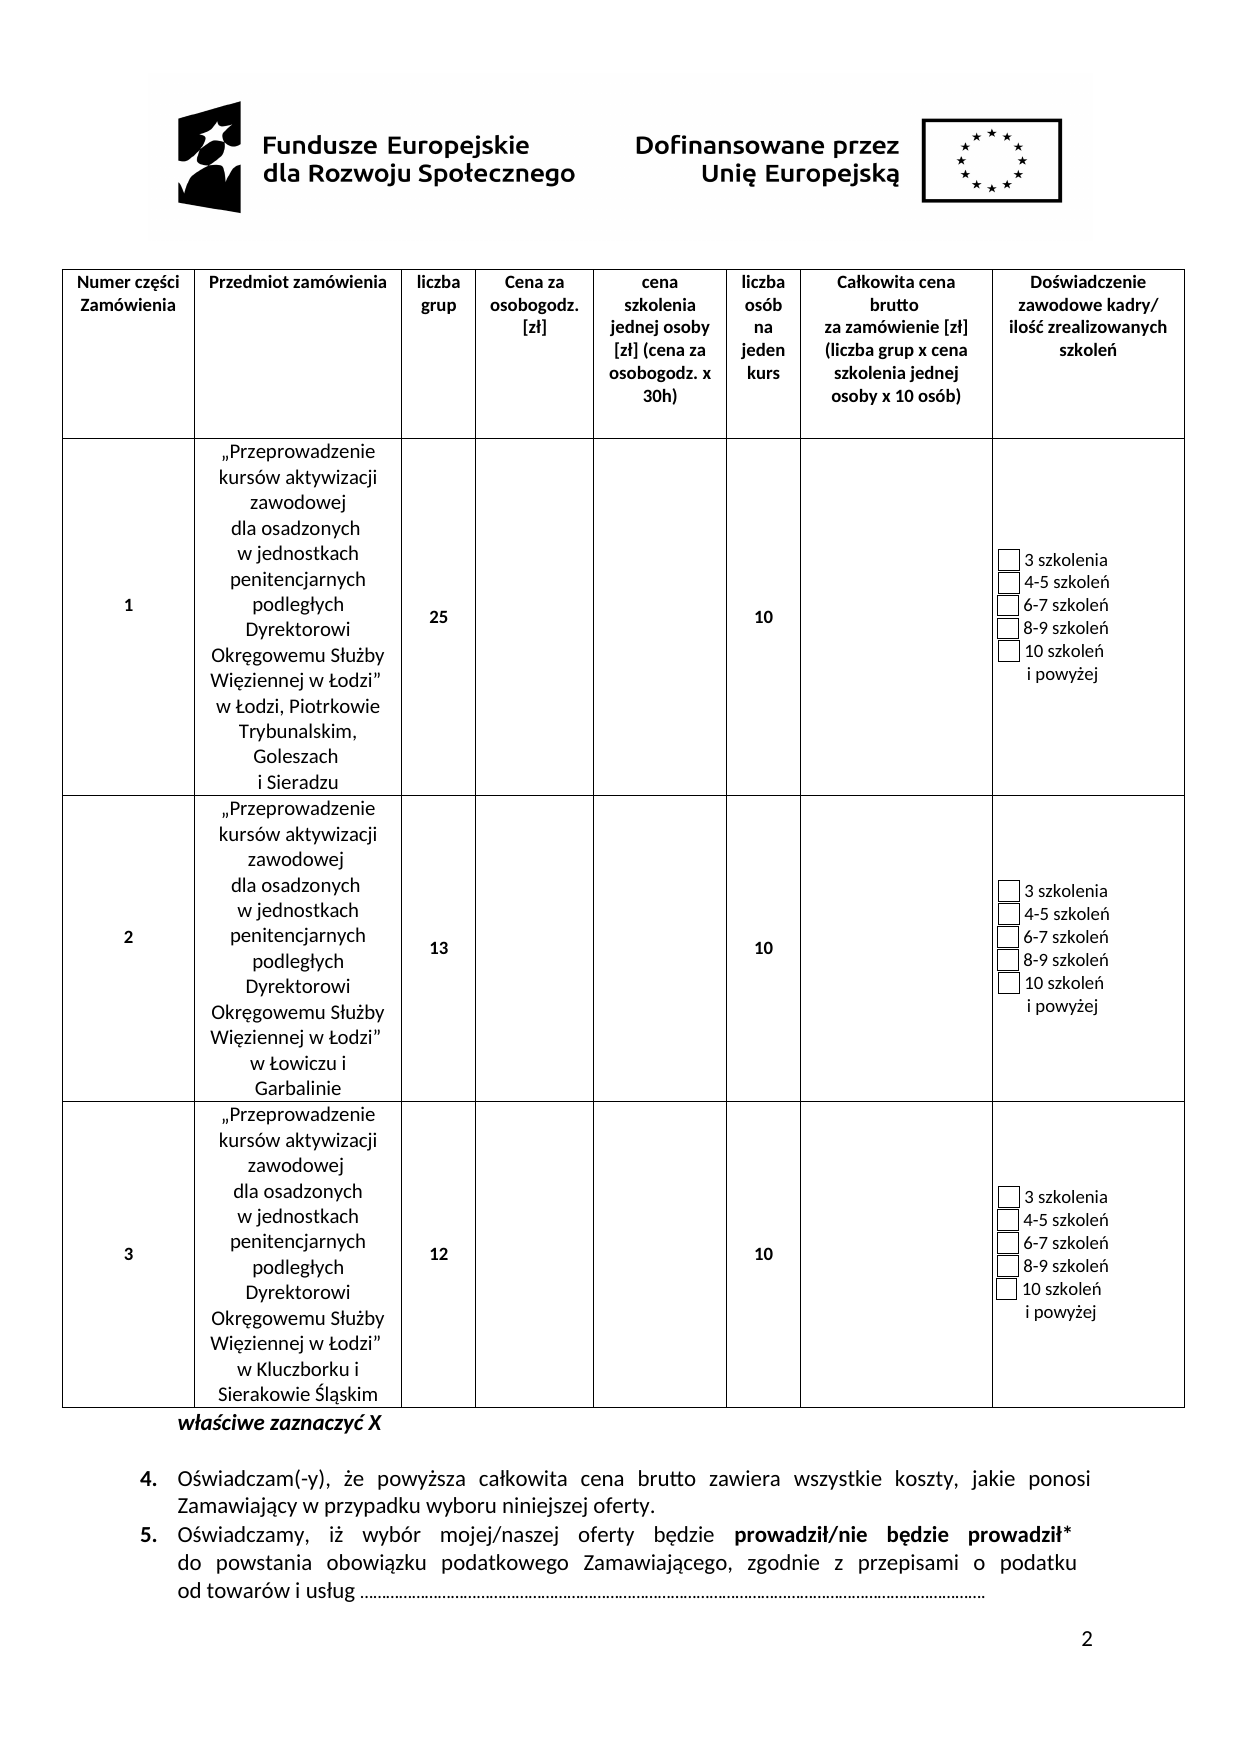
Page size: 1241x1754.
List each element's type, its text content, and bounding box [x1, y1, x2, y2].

table_cell 3 szkolenia 4-5 szkoleń 6-7 szkoleń 8-9 szkoleń 10 szkoleń i powyżej [993, 1102, 1184, 1407]
table_cell [476, 1102, 593, 1407]
table_cell [594, 439, 726, 794]
table_cell [801, 439, 992, 794]
table_header Cena za osobogodz. [zł] [476, 270, 593, 438]
table_header liczba osób na jeden kurs [727, 270, 800, 438]
table_cell 3 szkolenia 4-5 szkoleń 6-7 szkoleń 8-9 szkoleń 10 szkoleń i powyżej [993, 796, 1184, 1101]
table_cell 25 [402, 439, 475, 794]
table_header Całkowita cena brutto za zamówienie [zł] (liczba grup x cena szkolenia jednej osoby x 10 osób) [801, 270, 992, 438]
table_cell [801, 796, 992, 1101]
table_cell 13 [402, 796, 475, 1101]
table_cell „Przeprowadzenie kursów aktywizacji zawodowej dla osadzonych w jednostkach penitencjarnych podległych Dyrektorowi Okręgowemu Służby Więziennej w Łodzi” w Łodzi, Piotrkowie Trybunalskim, Goleszach i Sieradzu [195, 439, 401, 794]
table_cell [801, 1102, 992, 1407]
list Oświadczam(-y), że powyższa całkowita cena brutto zawiera wszystkie koszty, jakie ponosi Zamawiający w przypadku wyboru niniejszej oferty. [140, 1464, 1093, 1520]
list właściwe zaznaczyć X [177, 1408, 1093, 1436]
table_cell [594, 1102, 726, 1407]
table_cell [594, 796, 726, 1101]
table_cell „Przeprowadzenie kursów aktywizacji zawodowej dla osadzonych w jednostkach penitencjarnych podległych Dyrektorowi Okręgowemu Służby Więziennej w Łodzi” w Kluczborku i Sierakowie Śląskim [195, 1102, 401, 1407]
table_cell [476, 796, 593, 1101]
table_header liczba grup [402, 270, 475, 438]
table_cell 1 [63, 439, 194, 794]
table_cell 10 [727, 1102, 800, 1407]
table_cell 3 szkolenia 4-5 szkoleń 6-7 szkoleń 8-9 szkoleń 10 szkoleń i powyżej [993, 439, 1184, 794]
table_header cena szkolenia jednej osoby [zł] (cena za osobogodz. x 30h) [594, 270, 726, 438]
table_header Doświadczenie zawodowe kadry/ ilość zrealizowanych szkoleń [993, 270, 1184, 438]
table_cell [476, 439, 593, 794]
table_header Przedmiot zamówienia [195, 270, 401, 438]
table_cell „Przeprowadzenie kursów aktywizacji zawodowej dla osadzonych w jednostkach penitencjarnych podległych Dyrektorowi Okręgowemu Służby Więziennej w Łodzi” w Łowiczu i Garbalinie [195, 796, 401, 1101]
table_cell 10 [727, 439, 800, 794]
table_cell 2 [63, 796, 194, 1101]
table_cell 12 [402, 1102, 475, 1407]
picture [147, 73, 1093, 241]
table_header Numer części Zamówienia [63, 270, 194, 438]
table_cell 3 [63, 1102, 194, 1407]
list Oświadczamy, iż wybór mojej/naszej oferty będzie prowadził/nie będzie prowadził* do powstania obowiązku podatkowego Zamawiającego, zgodnie z przepisami o podatku od towarów i usług ………………………………………………………………………………………………………………………………. [140, 1520, 1093, 1604]
table_cell 10 [727, 796, 800, 1101]
